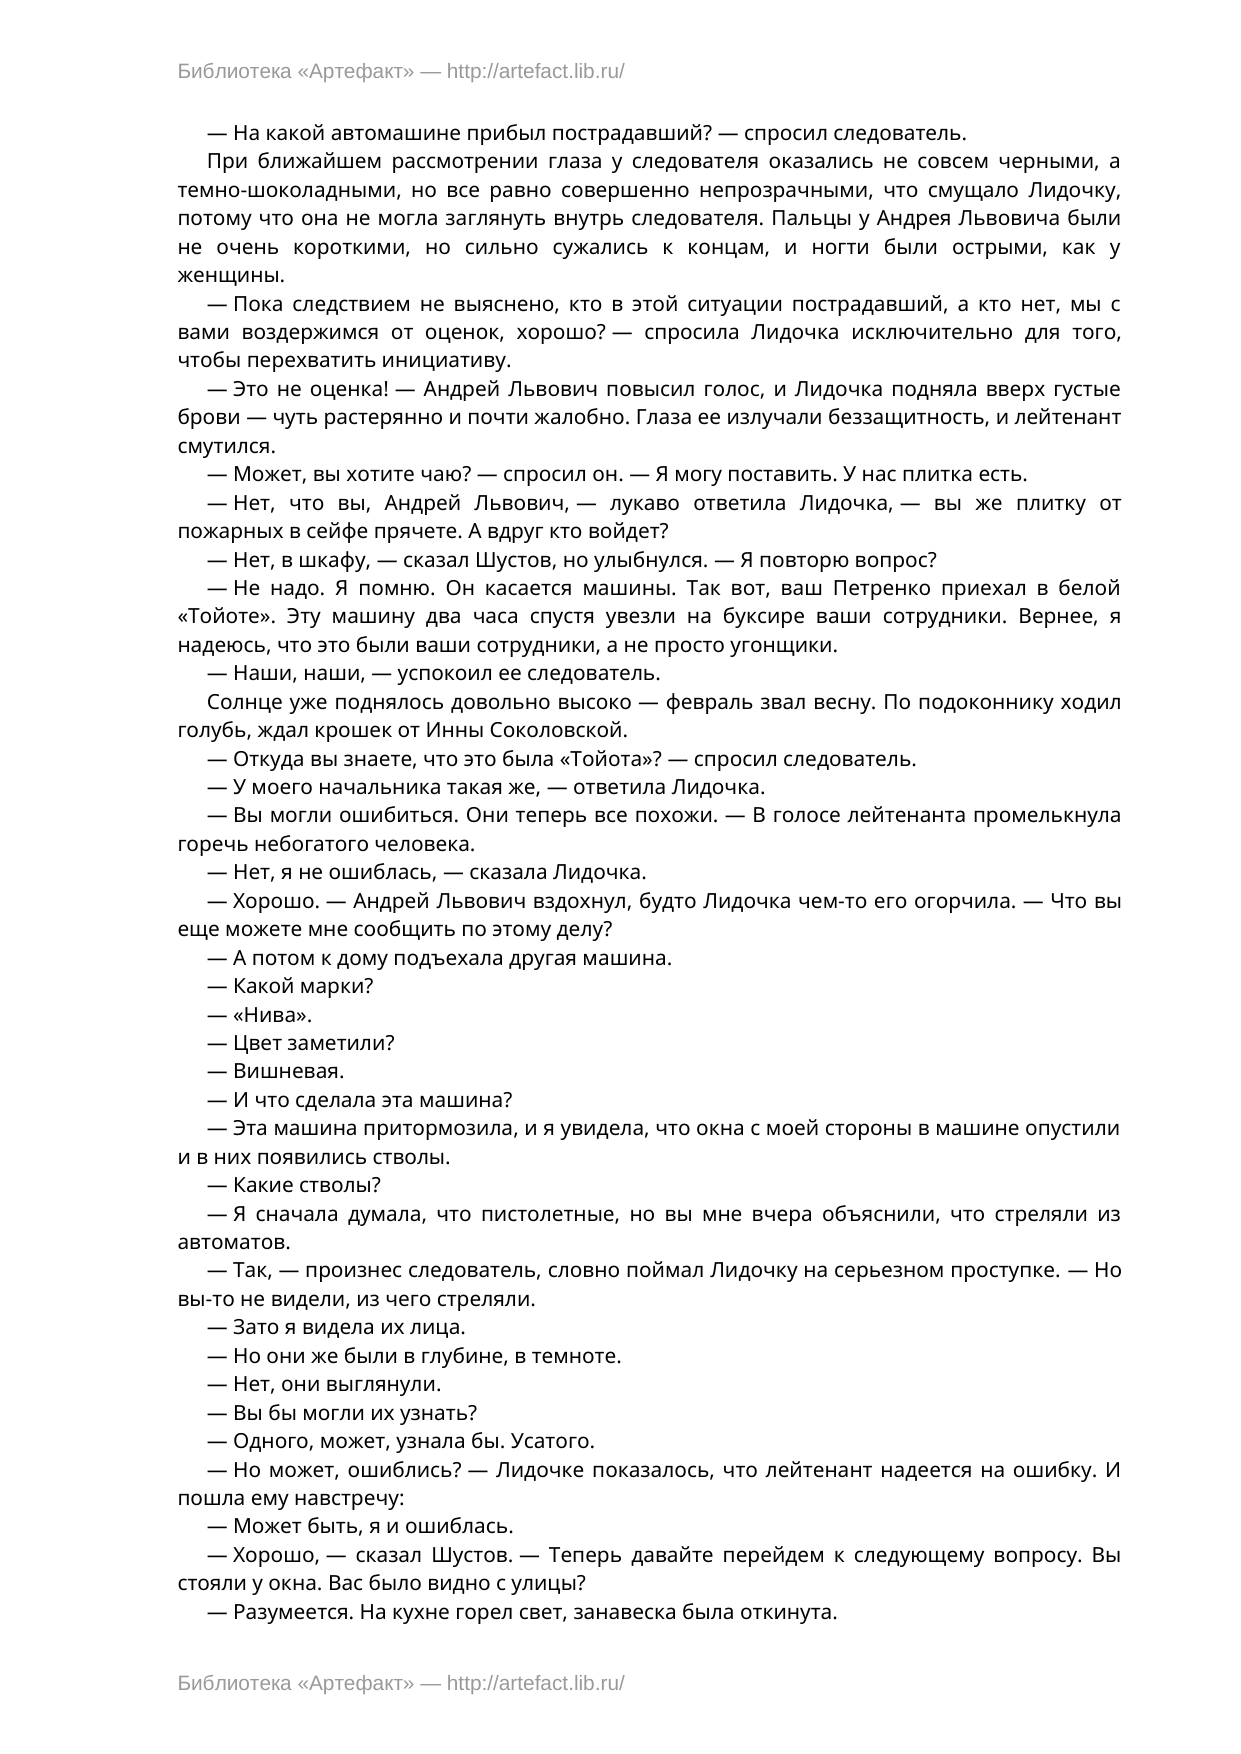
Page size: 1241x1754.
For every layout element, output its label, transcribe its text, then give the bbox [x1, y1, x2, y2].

text — Нет, в шкафу, — сказал Шустов, но улыбнулся. — Я повторю вопрос? [177, 545, 1122, 573]
text — Может, вы хотите чаю? — спросил он. — Я могу поставить. У нас плитка есть. [177, 459, 1122, 488]
text — Может быть, я и ошиблась. [177, 1512, 1122, 1540]
text — Пока следствием не выяснено, кто в этой ситуации пострадавший, а кто нет, мы с вами воздержимся от оценок, хорошо? — спросила Лидочка исключительно для того, чтобы перехватить инициативу. [177, 289, 1122, 374]
text — На какой автомашине прибыл пострадавший? — спросил следователь. [177, 118, 1122, 147]
text — Нет, я не ошиблась, — сказала Лидочка. [177, 857, 1122, 886]
text — Наши, наши, — успокоил ее следователь. [177, 658, 1122, 687]
text — Разумеется. На кухне горел свет, занавеска была откинута. [177, 1597, 1122, 1625]
text — Нет, что вы, Андрей Львович, — лукаво ответила Лидочка, — вы же плитку от пожарных в сейфе прячете. А вдруг кто войдет? [177, 488, 1122, 545]
text — Цвет заметили? [177, 1028, 1122, 1057]
text — А потом к дому подъехала другая машина. [177, 943, 1122, 971]
text — Вы могли ошибиться. Они теперь все похожи. — В голосе лейтенанта промелькнула горечь небогатого человека. [177, 801, 1122, 857]
text — «Нива». [177, 1000, 1122, 1028]
text — Откуда вы знаете, что это была «Тойота»? — спросил следователь. [177, 744, 1122, 772]
text — Какой марки? [177, 971, 1122, 1000]
text — Нет, они выглянули. [177, 1369, 1122, 1398]
text — Не надо. Я помню. Он касается машины. Так вот, ваш Петренко приехал в белой «Тойоте». Эту машину два часа спустя увезли на буксире ваши сотрудники. Вернее, я надеюсь, что это были ваши сотрудники, а не просто угонщики. [177, 573, 1122, 658]
text — Какие стволы? [177, 1170, 1122, 1199]
text — Одного, может, узнала бы. Усатого. [177, 1426, 1122, 1455]
text Солнце уже поднялось довольно высоко — февраль звал весну. По подоконнику ходил голубь, ждал крошек от Инны Соколовской. [177, 687, 1122, 744]
text — Но может, ошиблись? — Лидочке показалось, что лейтенант надеется на ошибку. И пошла ему навстречу: [177, 1455, 1122, 1512]
text — Но они же были в глубине, в темноте. [177, 1341, 1122, 1369]
text — Эта машина притормозила, и я увидела, что окна с моей стороны в машине опустили и в них появились стволы. [177, 1113, 1122, 1170]
text — Я сначала думала, что пистолетные, но вы мне вчера объяснили, что стреляли из автоматов. [177, 1199, 1122, 1256]
text — Хорошо, — сказал Шустов. — Теперь давайте перейдем к следующему вопросу. Вы стояли у окна. Вас было видно с улицы? [177, 1540, 1122, 1597]
text — Зато я видела их лица. [177, 1312, 1122, 1341]
text — Это не оценка! — Андрей Львович повысил голос, и Лидочка подняла вверх густые брови — чуть растерянно и почти жалобно. Глаза ее излучали беззащитность, и лейтенант смутился. [177, 374, 1122, 459]
text — Вы бы могли их узнать? [177, 1398, 1122, 1426]
text — Так, — произнес следователь, словно поймал Лидочку на серьезном проступке. — Но вы-то не видели, из чего стреляли. [177, 1256, 1122, 1312]
text При ближайшем рассмотрении глаза у следователя оказались не совсем черными, а темно-шоколадными, но все равно совершенно непрозрачными, что смущало Лидочку, потому что она не могла заглянуть внутрь следователя. Пальцы у Андрея Львовича были не очень короткими, но сильно сужались к концам, и ногти были острыми, как у женщины. [177, 147, 1122, 289]
text — И что сделала эта машина? [177, 1085, 1122, 1113]
text — У моего начальника такая же, — ответила Лидочка. [177, 772, 1122, 801]
text — Вишневая. [177, 1057, 1122, 1085]
text — Хорошо. — Андрей Львович вздохнул, будто Лидочка чем-то его огорчила. — Что вы еще можете мне сообщить по этому делу? [177, 886, 1122, 943]
